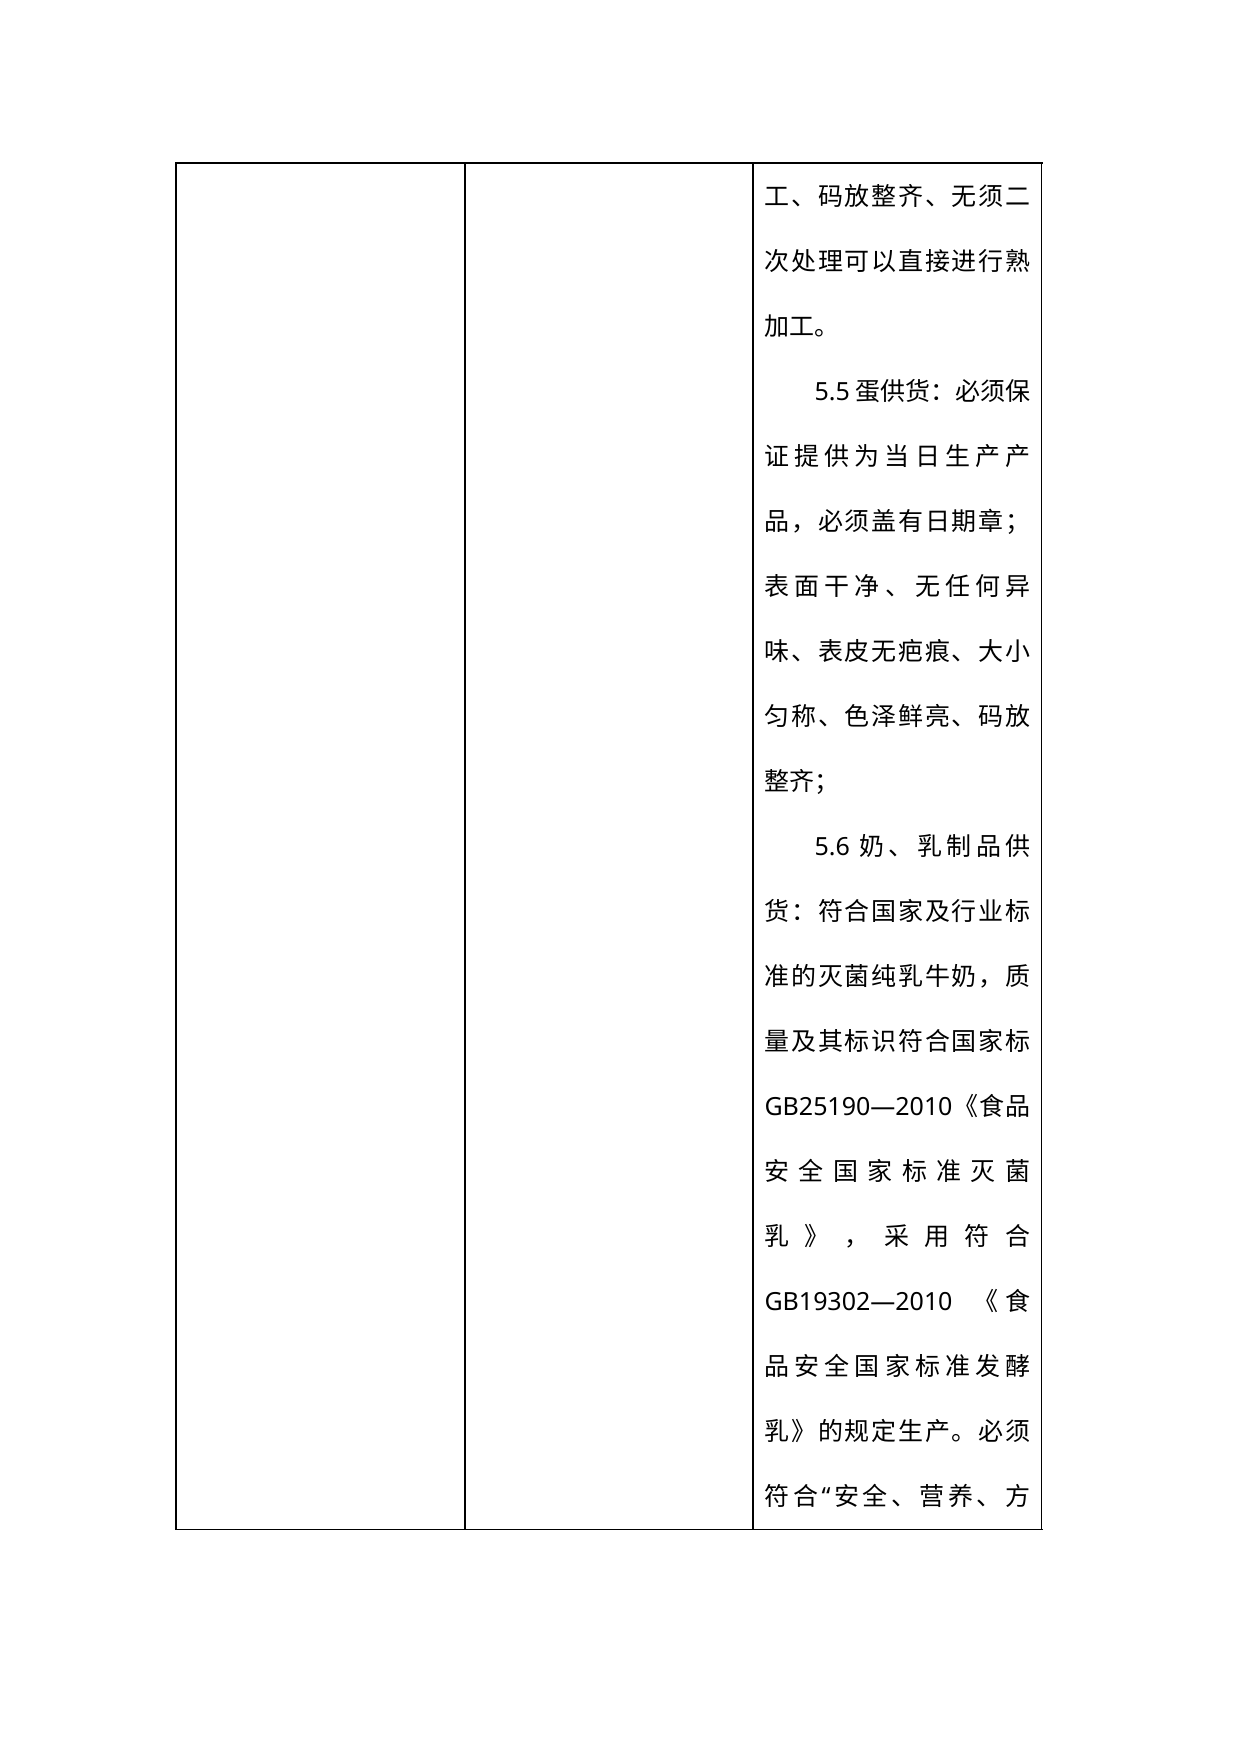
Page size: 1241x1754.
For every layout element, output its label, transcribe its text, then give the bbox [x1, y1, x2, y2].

table_cell [466, 164, 752, 1528]
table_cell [754, 164, 1041, 1528]
table_cell 1 [177, 164, 464, 1528]
